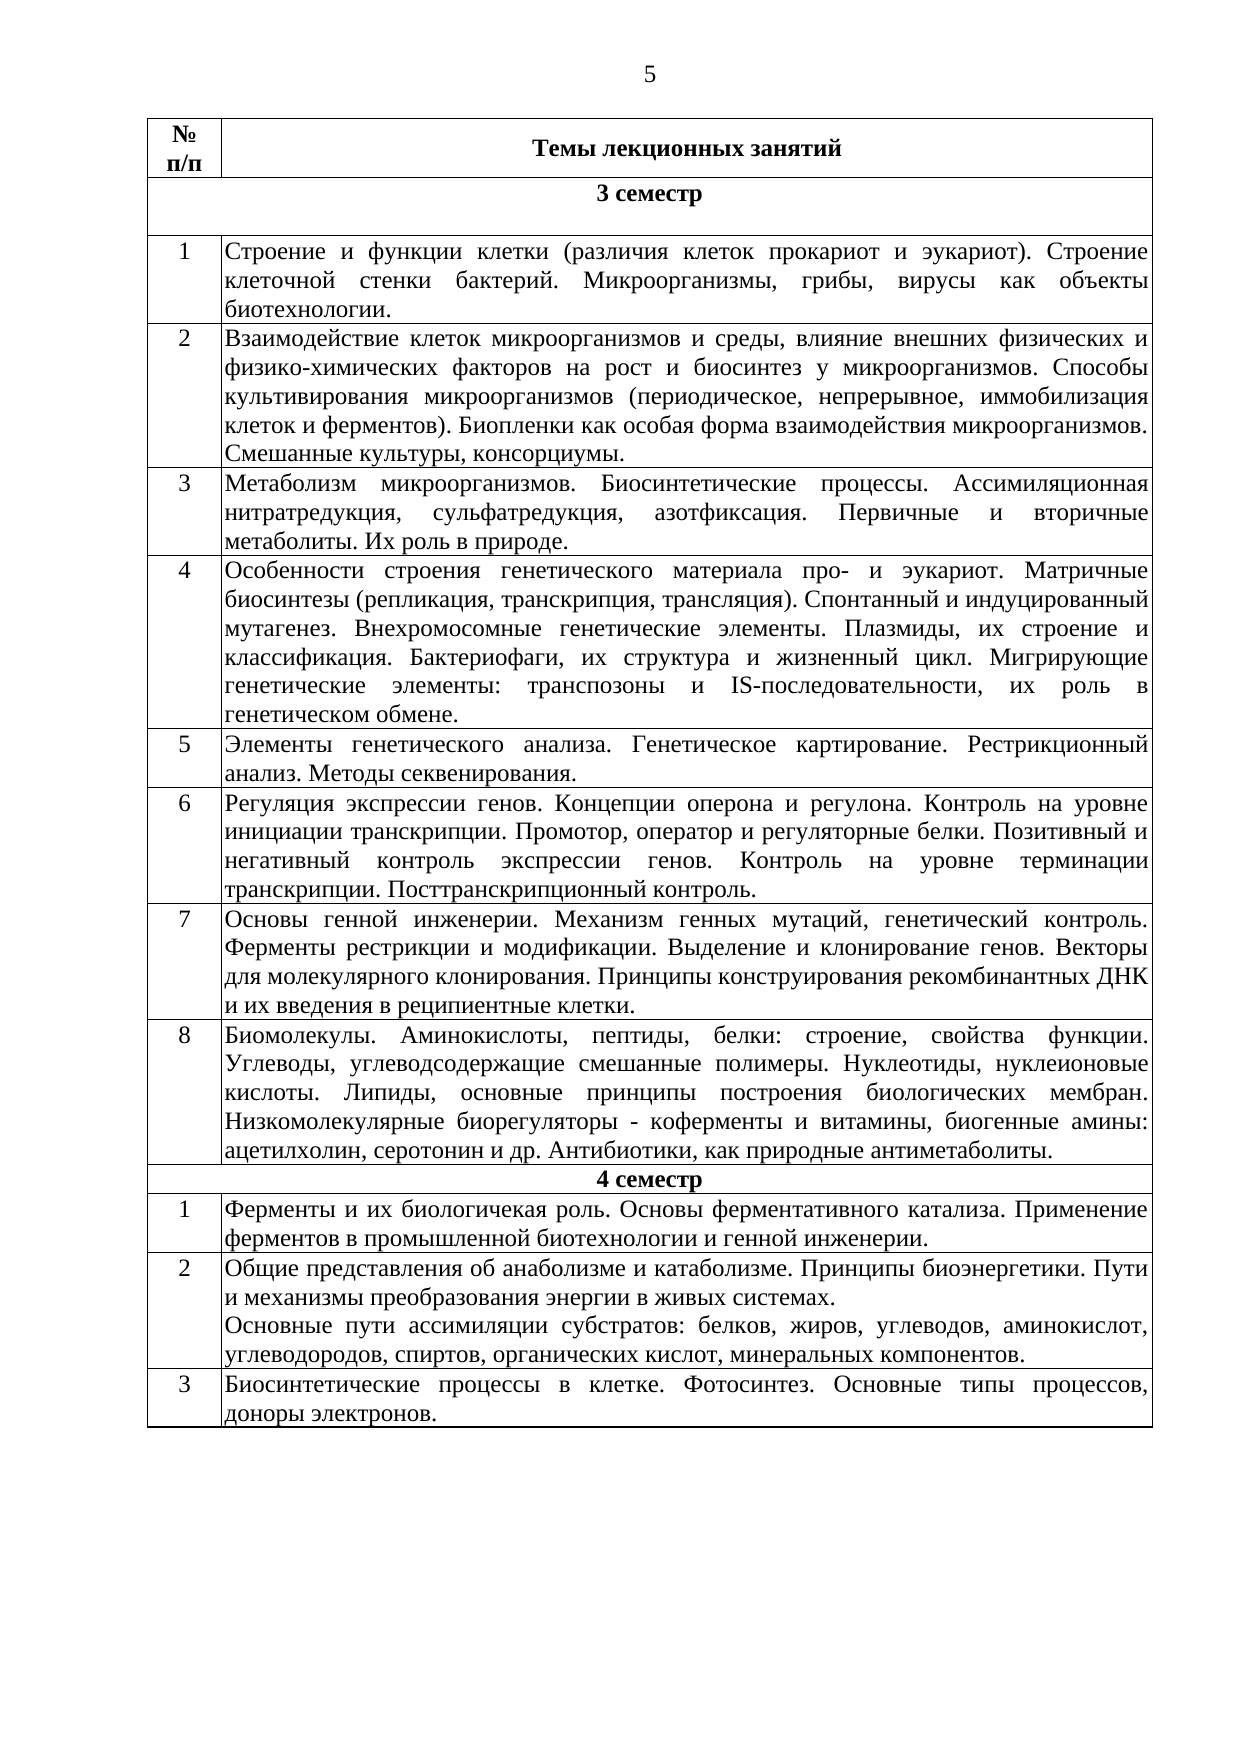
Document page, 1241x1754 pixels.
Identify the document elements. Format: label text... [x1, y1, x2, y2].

table_cell Метаболизм микроорганизмов. Биосинтетические процессы. Ассимиляционная нитратредукция, сульфатредукция, азотфиксация. Первичные и вторичные метаболиты. Их роль в природе. [222, 468, 1152, 554]
table_cell Биомолекулы. Аминокислоты, пептиды, белки: строение, свойства функции. Углеводы, углеводсодержащие смешанные полимеры. Нуклеотиды, нуклеионовые кислоты. Липиды, основные принципы построения биологических мембран. Низкомолекулярные биорегуляторы - коферменты и витамины, биогенные амины: ацетилхолин, серотонин и др. Антибиотики, как природные антиметаболиты. [222, 1020, 1152, 1163]
table_cell 1 [148, 236, 221, 322]
table_cell 5 [148, 729, 221, 787]
table_cell 8 [148, 1020, 221, 1163]
table_cell 3 [148, 468, 221, 554]
table_cell 4 семестр [148, 1165, 1152, 1193]
table_cell Общие представления об анаболизме и катаболизме. Принципы биоэнергетики. Пути и механизмы преобразования энергии в живых системах. Основные пути ассимиляции субстратов: белков, жиров, углеводов, аминокислот, углеводородов, спиртов, органических кислот, минеральных компонентов. [222, 1253, 1152, 1368]
table_cell Строение и функции клетки (различия клеток прокариот и эукариот). Строение клеточной стенки бактерий. Микроорганизмы, грибы, вирусы как объекты биотехнологии. [222, 236, 1152, 322]
table_cell 6 [148, 788, 221, 903]
table_cell Биосинтетические процессы в клетке. Фотосинтез. Основные типы процессов, доноры электронов. [222, 1369, 1152, 1426]
table_header Темы лекционных занятий [222, 119, 1152, 177]
table_cell Регуляция экспрессии генов. Концепции оперона и регулона. Контроль на уровне инициации транскрипции. Промотор, оператор и регуляторные белки. Позитивный и негативный контроль экспрессии генов. Контроль на уровне терминации транскрипции. Посттранскрипционный контроль. [222, 788, 1152, 903]
table_cell 3 [148, 1369, 221, 1426]
table_header № п/п [148, 119, 221, 177]
table_cell 2 [148, 324, 221, 467]
table_cell 4 [148, 556, 221, 728]
table_cell Ферменты и их биологичекая роль. Основы ферментативного катализа. Применение ферментов в промышленной биотехнологии и генной инженерии. [222, 1194, 1152, 1252]
table_cell Взаимодействие клеток микроорганизмов и среды, влияние внешних физических и физико-химических факторов на рост и биосинтез у микроорганизмов. Способы культивирования микроорганизмов (периодическое, непрерывное, иммобилизация клеток и ферментов). Биопленки как особая форма взаимодействия микроорганизмов. Смешанные культуры, консорциумы. [222, 324, 1152, 467]
table_cell 2 [148, 1253, 221, 1368]
table_cell Особенности строения генетического материала про- и эукариот. Матричные биосинтезы (репликация, транскрипция, трансляция). Спонтанный и индуцированный мутагенез. Внехромосомные генетические элементы. Плазмиды, их строение и классификация. Бактериофаги, их структура и жизненный цикл. Мигрирующие генетические элементы: транспозоны и IS-последовательности, их роль в генетическом обмене. [222, 556, 1152, 728]
table_cell Основы генной инженерии. Механизм генных мутаций, генетический контроль. Ферменты рестрикции и модификации. Выделение и клонирование генов. Векторы для молекулярного клонирования. Принципы конструирования рекомбинантных ДНК и их введения в реципиентные клетки. [222, 904, 1152, 1019]
table_cell Элементы генетического анализа. Генетическое картирование. Рестрикционный анализ. Методы секвенирования. [222, 729, 1152, 787]
table_cell 7 [148, 904, 221, 1019]
table_cell 3 семестр [148, 178, 1152, 235]
table_cell 1 [148, 1194, 221, 1252]
